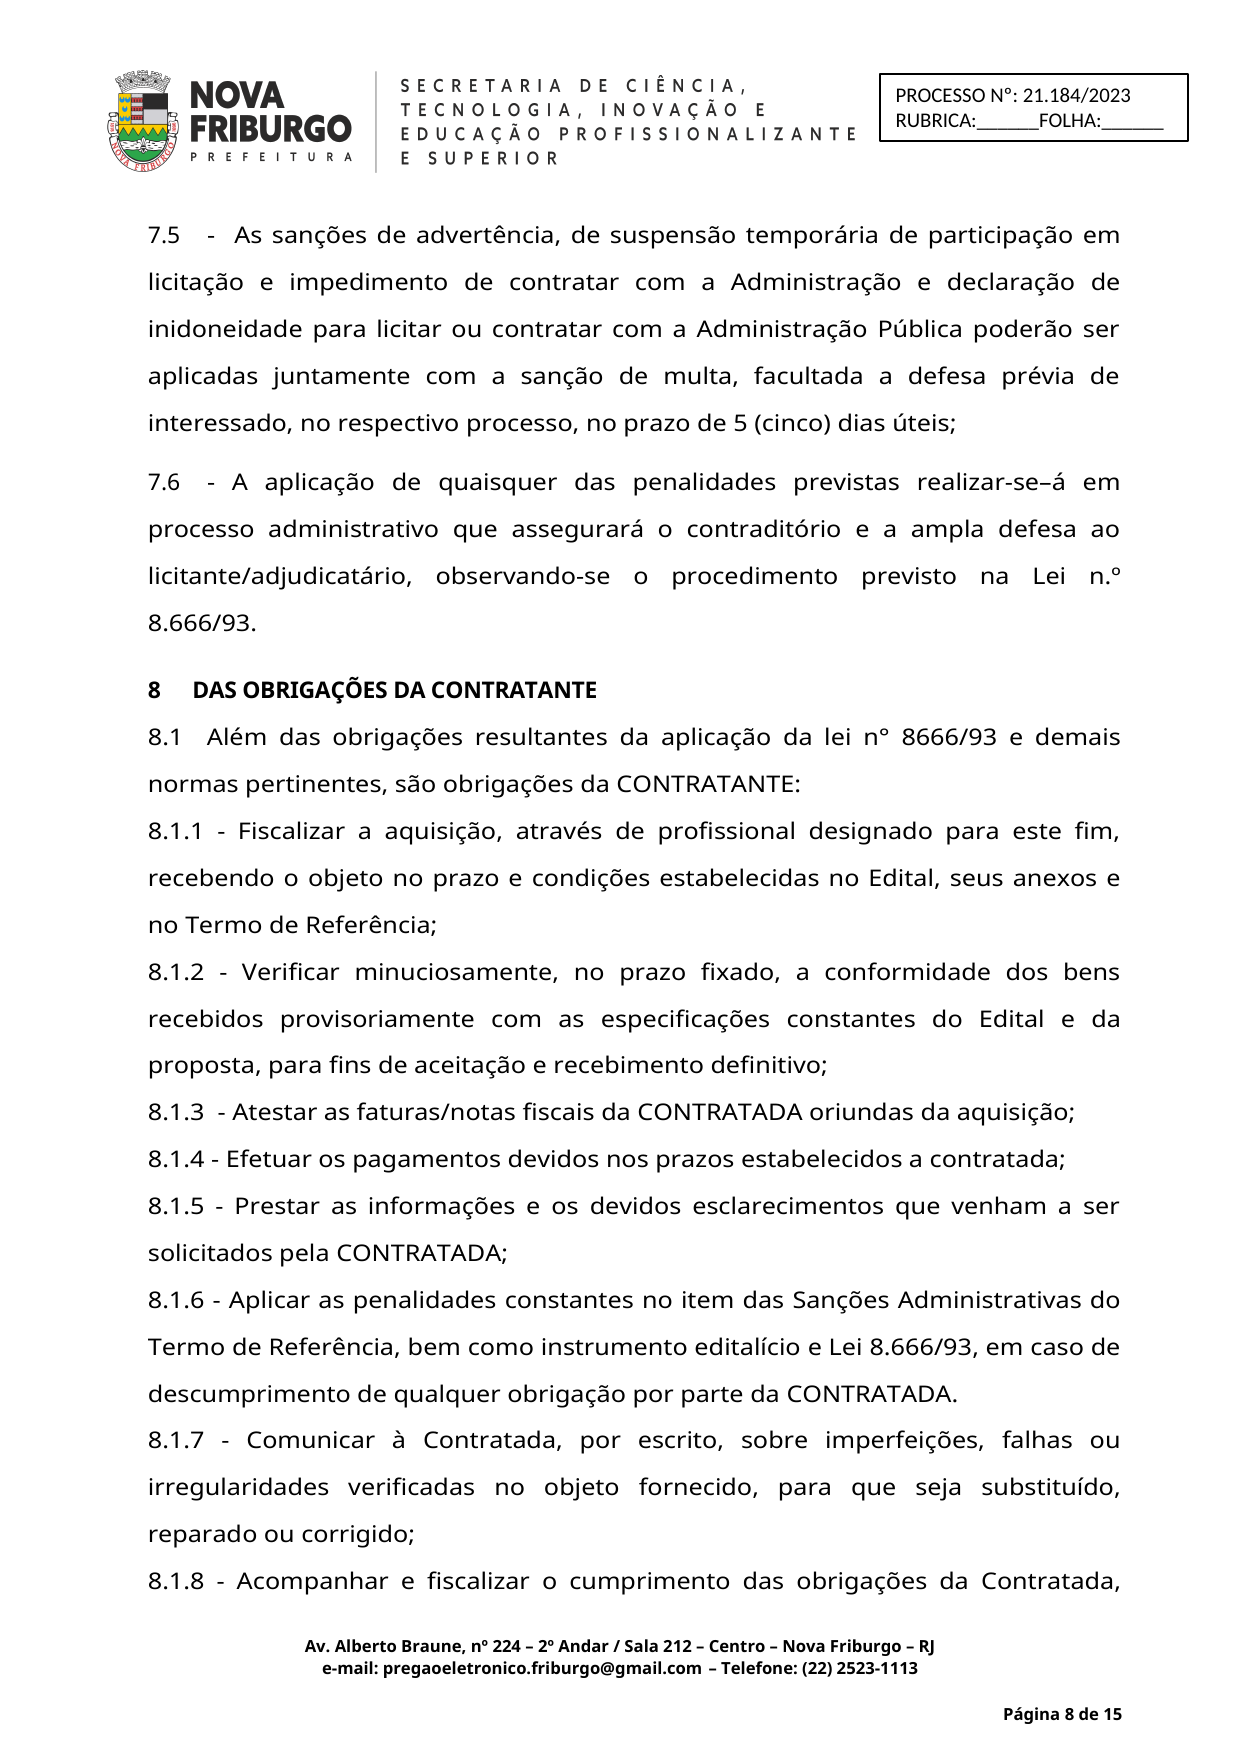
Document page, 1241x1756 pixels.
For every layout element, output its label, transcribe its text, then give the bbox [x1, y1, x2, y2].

text 8.1.6 - Aplicar as penalidades constantes no item das Sanções Administrativas do Termo de Referência, bem como instrumento editalício e Lei 8.666/93, em caso de descumprimento de qualquer obrigação por parte da CONTRATADA. [148, 1284, 1122, 1409]
text 8.1.3 - Atestar as faturas/notas fiscais da CONTRATADA oriundas da aquisição; [148, 1096, 1122, 1128]
list DAS OBRIGAÇÕES DA CONTRATANTE [148, 674, 1044, 706]
text 8.1 Além das obrigações resultantes da aplicação da lei n° 8666/93 e demais normas pertinentes, são obrigações da CONTRATANTE: [148, 721, 1122, 799]
list - As sanções de advertência, de suspensão temporária de participação em licitação e impedimento de contratar com a Administração e declaração de inidoneidade para licitar ou contratar com a Administração Pública poderão ser aplicadas juntamente com a sanção de multa, facultada a defesa prévia de interessado, no respectivo processo, no prazo de 5 (cinco) dias úteis; [148, 219, 1122, 438]
text 8.1.8 - Acompanhar e fiscalizar o cumprimento das obrigações da Contratada, através de comissão/servidor especialmente designado; [148, 1565, 1122, 1596]
text 8.1.2 - Verificar minuciosamente, no prazo fixado, a conformidade dos bens recebidos provisoriamente com as especificações constantes do Edital e da proposta, para fins de aceitação e recebimento definitivo; [148, 956, 1122, 1081]
text 8.1.4 - Efetuar os pagamentos devidos nos prazos estabelecidos a contratada; [148, 1143, 1122, 1174]
picture [88, 44, 870, 189]
list - A aplicação de quaisquer das penalidades previstas realizar-se–á em processo administrativo que assegurará o contraditório e a ampla defesa ao licitante/adjudicatário, observando-se o procedimento previsto na Lei n.º 8.666/93. [148, 466, 1122, 638]
text 8.1.5 - Prestar as informações e os devidos esclarecimentos que venham a ser solicitados pela CONTRATADA; [148, 1190, 1122, 1268]
text 8.1.7 - Comunicar à Contratada, por escrito, sobre imperfeições, falhas ou irregularidades verificadas no objeto fornecido, para que seja substituído, reparado ou corrigido; [148, 1424, 1122, 1549]
text 8.1.1 - Fiscalizar a aquisição, através de profissional designado para este fim, recebendo o objeto no prazo e condições estabelecidas no Edital, seus anexos e no Termo de Referência; [148, 815, 1122, 940]
